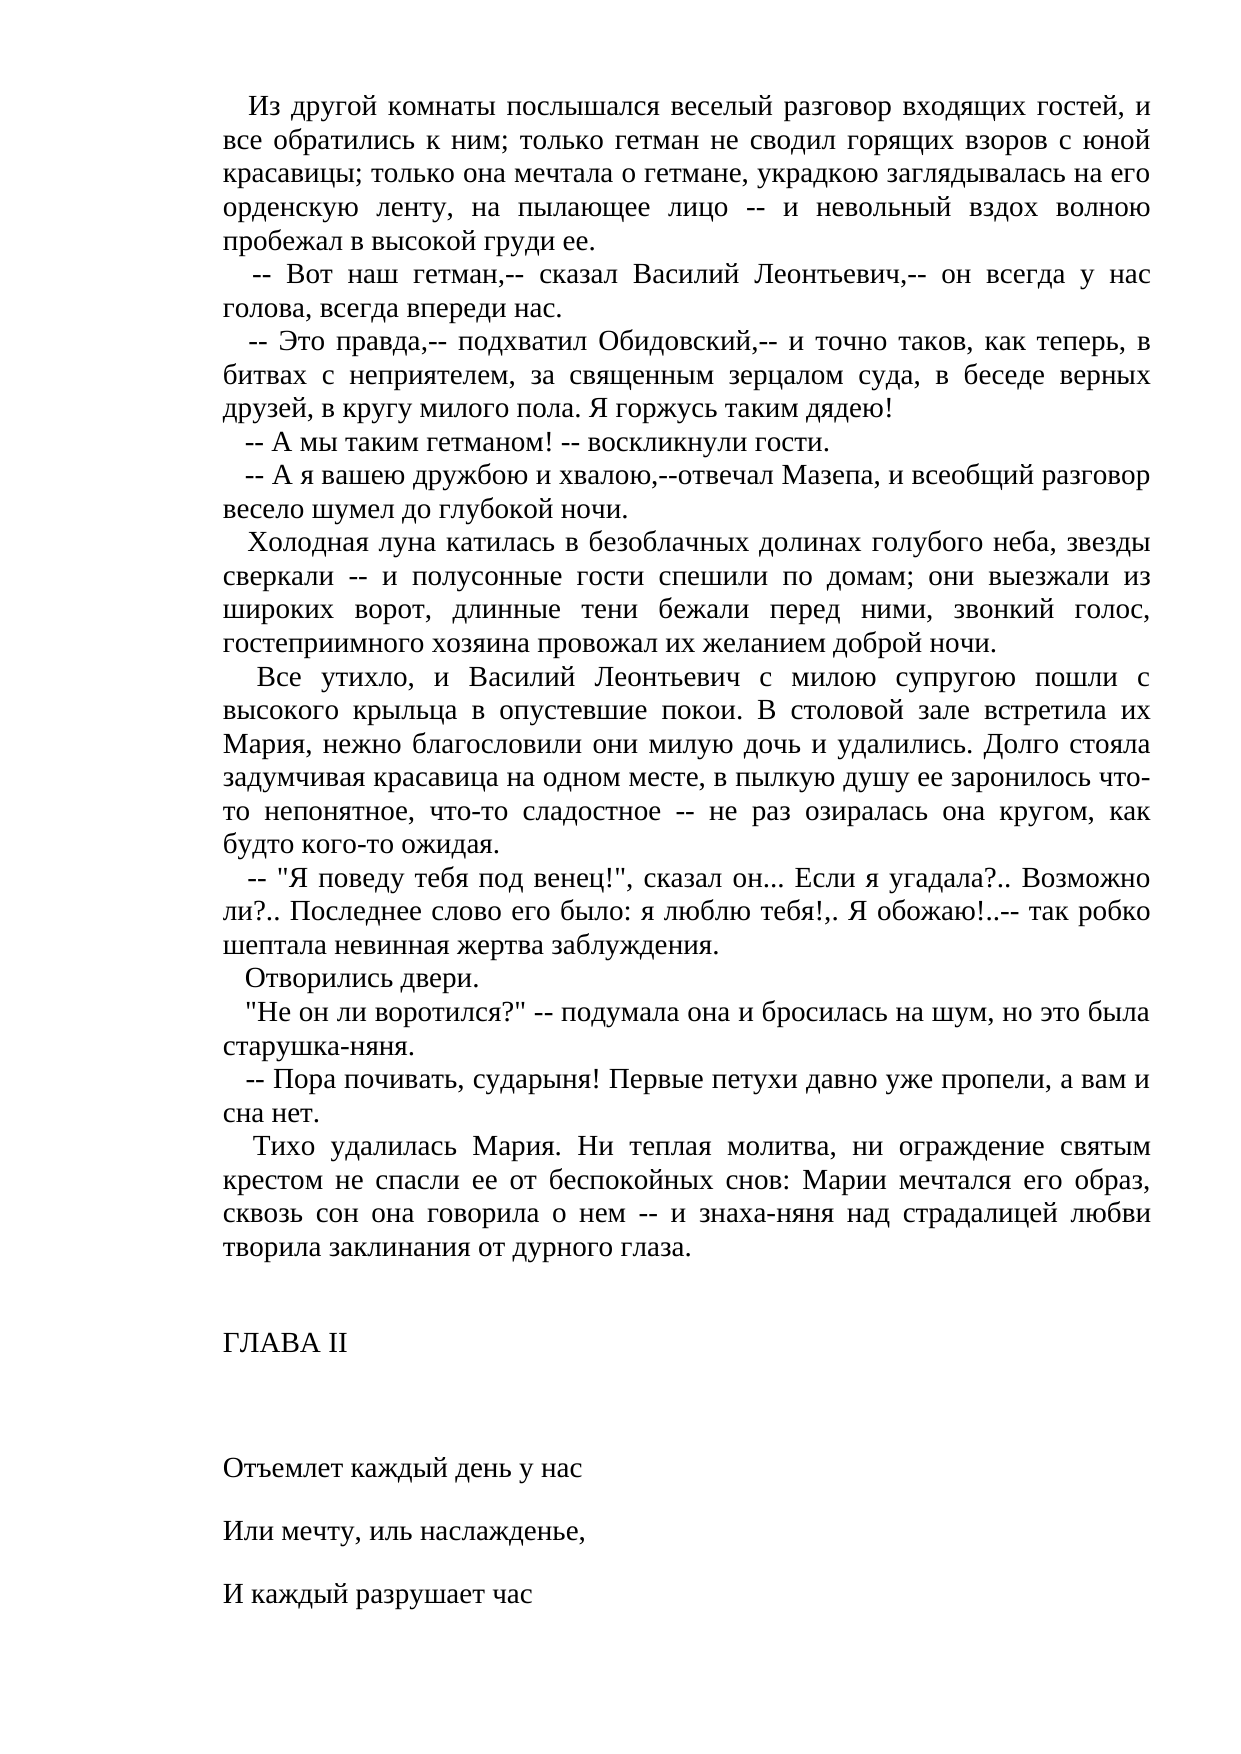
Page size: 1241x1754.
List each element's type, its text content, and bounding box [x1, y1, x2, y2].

text Или мечту, иль наслажденье, [223, 1513, 1152, 1547]
text -- А мы таким гетманом! -- воскликнули гости. [223, 424, 1152, 457]
text "Не он ли воротился?" -- подумала она и бросилась на шум, но это была старушка-няня. [223, 994, 1152, 1061]
text -- Это правда,-- подхватил Обидовский,-- и точно таков, как теперь, в битвах с неприятелем, за священным зерцалом суда, в беседе верных друзей, в кругу милого пола. Я горжусь таким дядею! [223, 323, 1152, 424]
text ГЛАВА II [223, 1325, 1152, 1359]
text Из другой комнаты послышался веселый разговор входящих гостей, и все обратились к ним; только гетман не сводил горящих взоров с юной красавицы; только она мечтала о гетмане, украдкою заглядывалась на его орденскую ленту, на пылающее лицо -- и невольный вздох волною пробежал в высокой груди ее. [223, 88, 1152, 256]
text -- Пора почивать, сударыня! Первые петухи давно уже пропели, а вам и сна нет. [223, 1061, 1152, 1128]
text -- Вот наш гетман,-- сказал Василий Леонтьевич,-- он всегда у нас голова, всегда впереди нас. [223, 256, 1152, 323]
text Холодная луна катилась в безоблачных долинах голубого неба, звезды сверкали -- и полусонные гости спешили по домам; они выезжали из широких ворот, длинные тени бежали перед ними, звонкий голос, гостеприимного хозяина провожал их желанием доброй ночи. [223, 524, 1152, 659]
text Отворились двери. [223, 961, 1152, 994]
text Все утихло, и Василий Леонтьевич с милою супругою пошли с высокого крыльца в опустевшие покои. В столовой зале встретила их Мария, нежно благословили они милую дочь и удалились. Долго стояла задумчивая красавица на одном месте, в пылкую душу ее заронилось что-то непонятное, что-то сладостное -- не раз озиралась она кругом, как будто кого-то ожидая. [223, 659, 1152, 860]
text Отъемлет каждый день у нас [223, 1451, 1152, 1484]
text -- А я вашею дружбою и хвалою,--отвечал Мазепа, и всеобщий разговор весело шумел до глубокой ночи. [223, 457, 1152, 524]
text И каждый разрушает час [223, 1576, 1152, 1609]
text Тихо удалилась Мария. Ни теплая молитва, ни ограждение святым крестом не спасли ее от беспокойных снов: Марии мечтался его образ, сквозь сон она говорила о нем -- и знаха-няня над страдалицей любви творила заклинания от дурного глаза. [223, 1128, 1152, 1262]
text -- "Я поведу тебя под венец!", сказал он... Если я угадала?.. Возможно ли?.. Последнее слово его было: я люблю тебя!,. Я обожаю!..-- так робко шептала невинная жертва заблуждения. [223, 860, 1152, 961]
